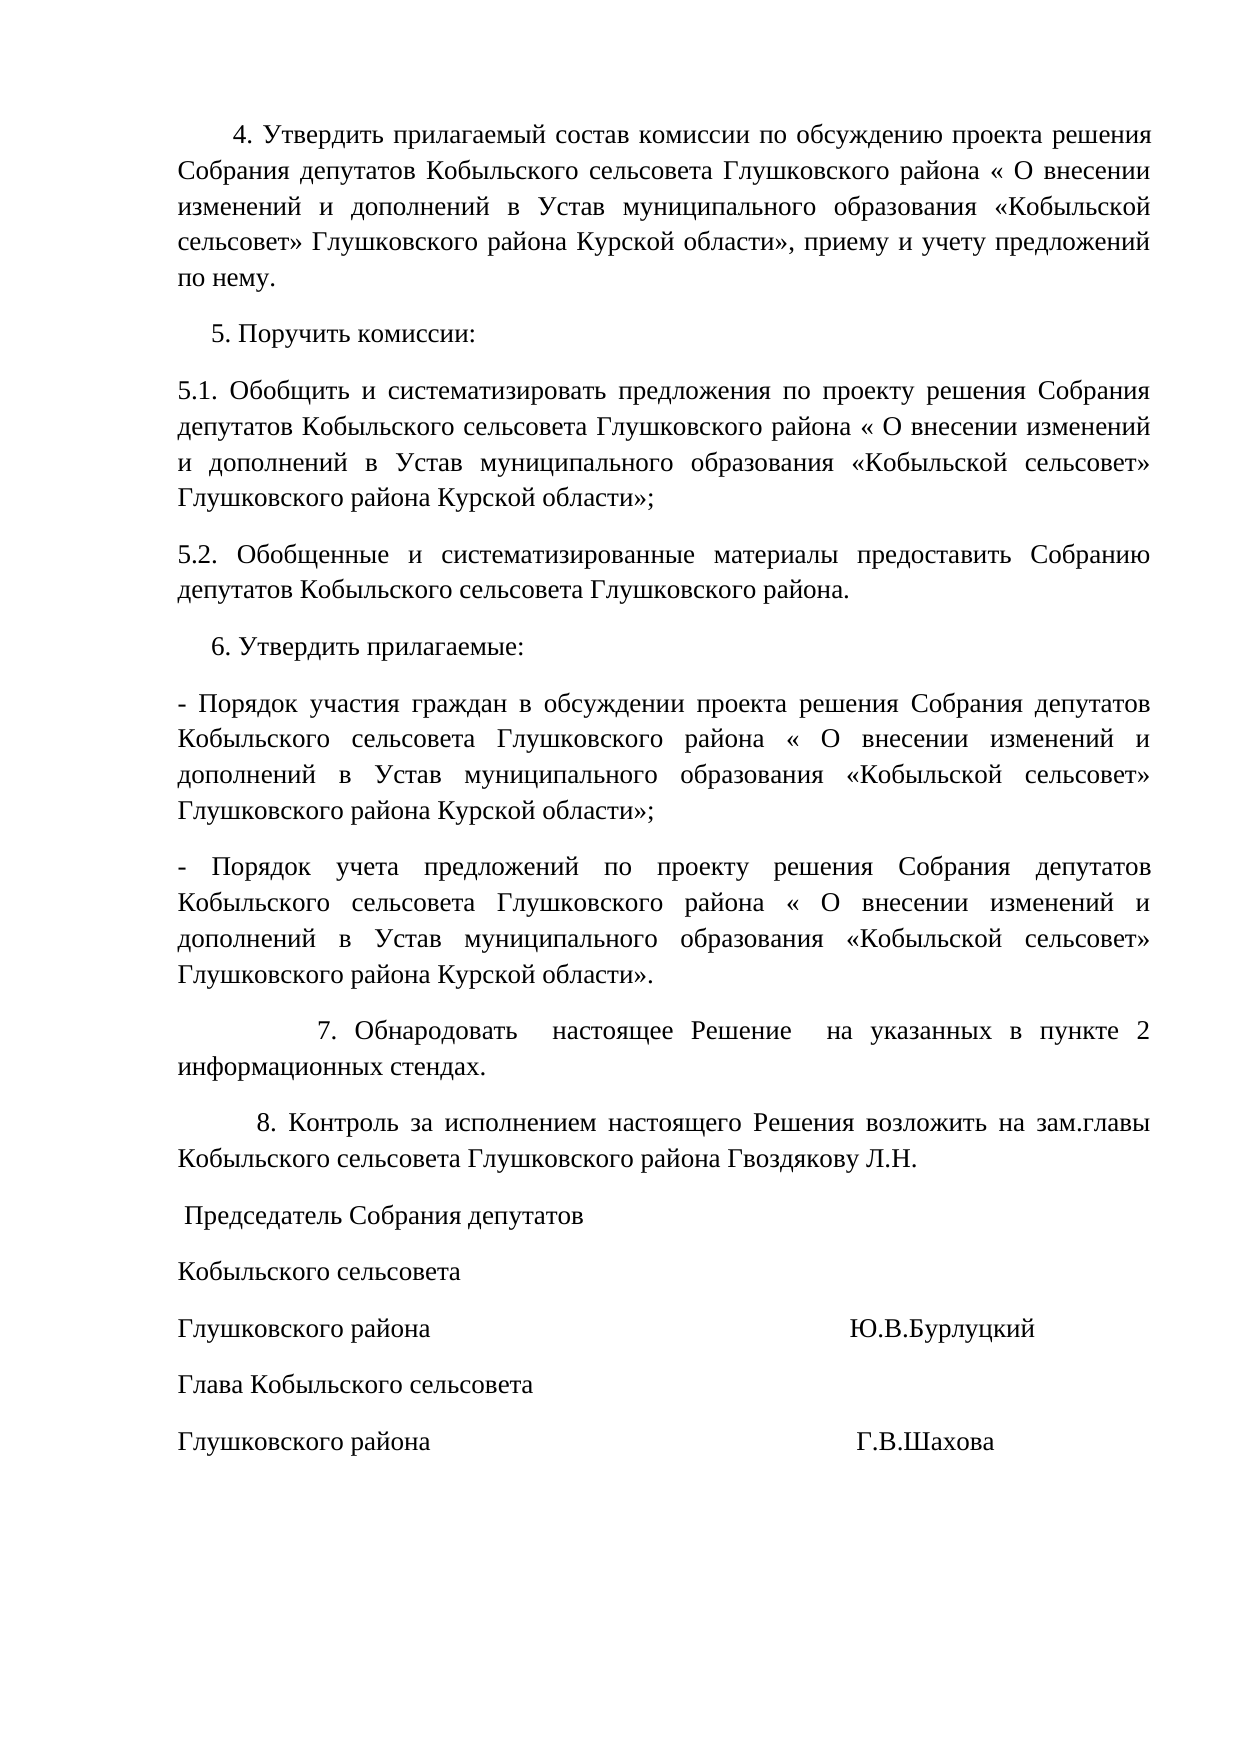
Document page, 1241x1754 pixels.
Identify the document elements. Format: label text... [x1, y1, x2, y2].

text 6. Утвердить прилагаемые: [177, 630, 1152, 661]
text - Порядок участия граждан в обсуждении проекта решения Собрания депутатов Кобыльского сельсовета Глушковского района « О внесении изменений и дополнений в Устав муниципального образования «Кобыльской сельсовет» Глушковского района Курской области»; [177, 687, 1152, 825]
text Глушковского района Ю.В.Бурлуцкий [177, 1312, 1152, 1343]
text 7. Обнародовать настоящее Решение на указанных в пункте 2 информационных стендах. [177, 1014, 1152, 1081]
text Кобыльского сельсовета [177, 1255, 1152, 1287]
text Председатель Собрания депутатов [177, 1199, 1152, 1230]
text Глушковского района Г.В.Шахова [177, 1425, 1152, 1456]
text 8. Контроль за исполнением настоящего Решения возложить на зам.главы Кобыльского сельсовета Глушковского района Гвоздякову Л.Н. [177, 1107, 1152, 1173]
text 4. Утвердить прилагаемый состав комиссии по обсуждению проекта решения Собрания депутатов Кобыльского сельсовета Глушковского района « О внесении изменений и дополнений в Устав муниципального образования «Кобыльской сельсовет» Глушковского района Курской области», приему и учету предложений по нему. [177, 118, 1152, 292]
text - Порядок учета предложений по проекту решения Собрания депутатов Кобыльского сельсовета Глушковского района « О внесении изменений и дополнений в Устав муниципального образования «Кобыльской сельсовет» Глушковского района Курской области». [177, 851, 1152, 989]
text 5. Поручить комиссии: [177, 318, 1152, 349]
text 5.2. Обобщенные и систематизированные материалы предоставить Собранию депутатов Кобыльского сельсовета Глушковского района. [177, 538, 1152, 605]
text 5.1. Обобщить и систематизировать предложения по проекту решения Собрания депутатов Кобыльского сельсовета Глушковского района « О внесении изменений и дополнений в Устав муниципального образования «Кобыльской сельсовет» Глушковского района Курской области»; [177, 374, 1152, 512]
text Глава Кобыльского сельсовета [177, 1368, 1152, 1400]
